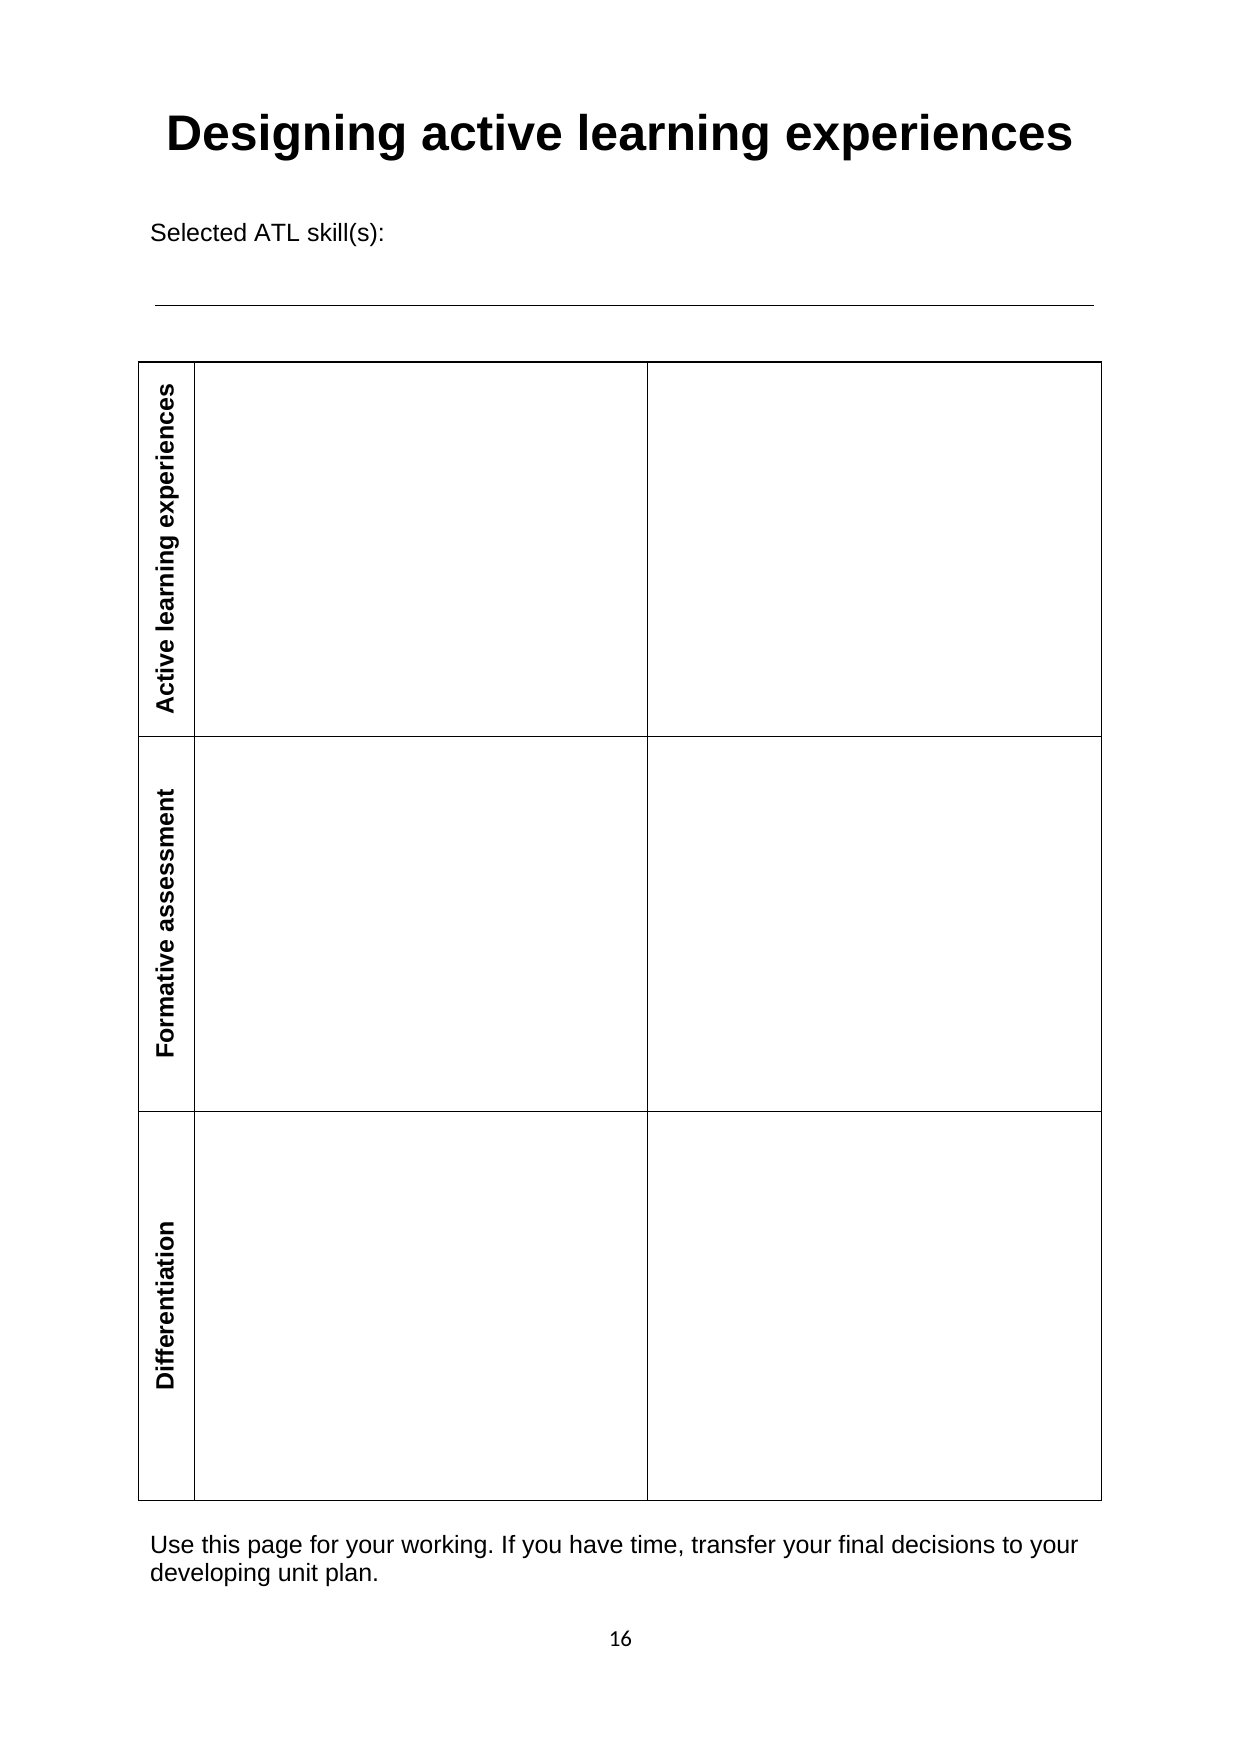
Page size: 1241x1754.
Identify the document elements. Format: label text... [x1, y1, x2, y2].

table_cell Formative assessment [139, 737, 194, 1111]
table_header [195, 363, 647, 736]
table_cell [195, 737, 647, 1111]
table_header [648, 363, 1101, 736]
table_cell [195, 1112, 647, 1500]
table_cell Differentiation [139, 1112, 194, 1500]
text Selected ATL skill(s): [150, 218, 1090, 247]
text Designing active learning experiences [150, 103, 1090, 161]
table_cell [648, 1112, 1101, 1500]
table_header Active learning experiences [139, 363, 194, 736]
text Use this page for your working. If you have time, transfer your final decisions to your developing unit plan. [150, 1530, 1090, 1587]
table_cell [648, 737, 1101, 1111]
